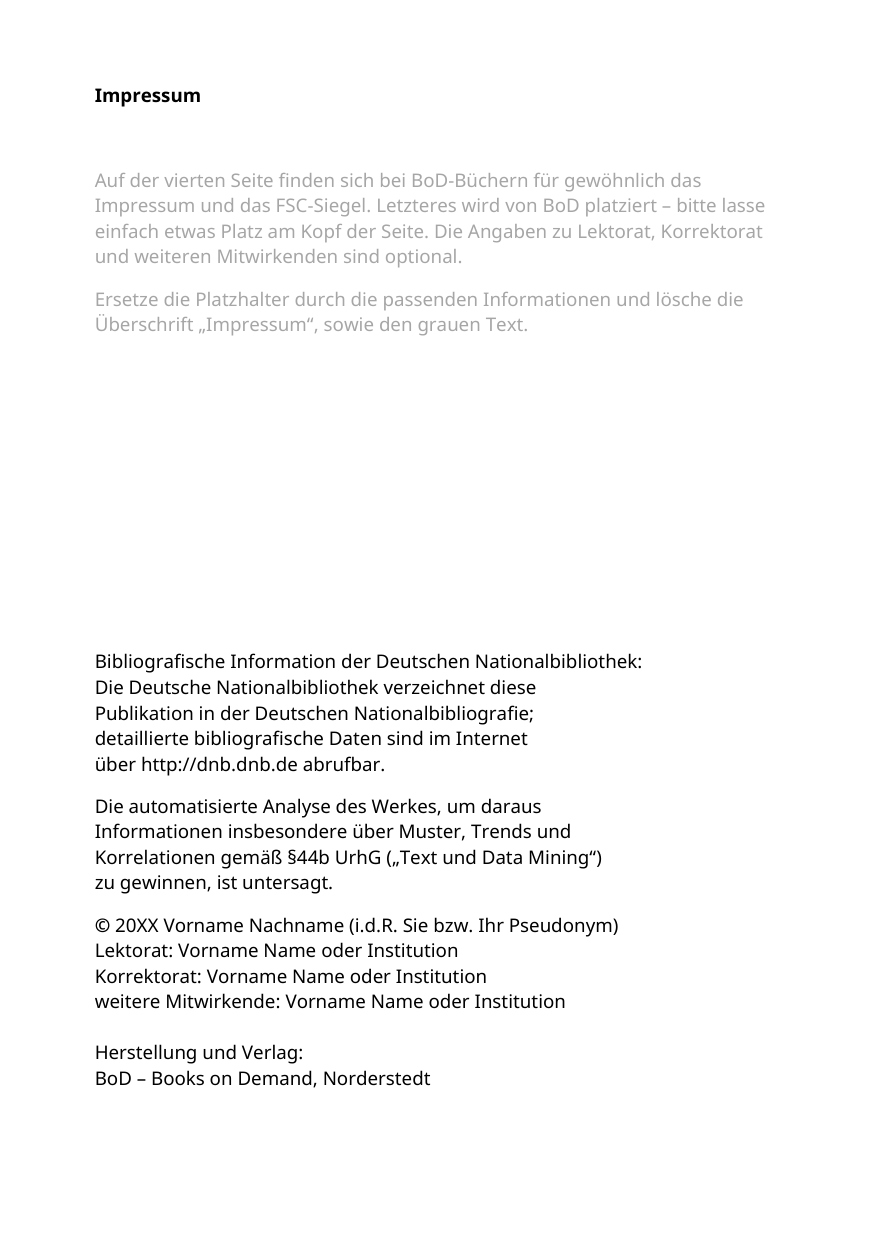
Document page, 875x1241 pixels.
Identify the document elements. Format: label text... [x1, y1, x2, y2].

text Die automatisierte Analyse des Werkes, um daraus Informationen insbesondere über Muster, Trends und Korrelationen gemäß §44b UrhG („Text und Data Mining“) zu gewinnen, ist untersagt. [94, 793, 768, 895]
text Impressum [94, 83, 768, 108]
text Herstellung und Verlag: BoD – Books on Demand, Norderstedt [94, 1039, 768, 1091]
text Auf der vierten Seite finden sich bei BoD-Büchern für gewöhnlich das Impressum und das FSC-Siegel. Letzteres wird von BoD platziert – bitte lasse einfach etwas Platz am Kopf der Seite. Die Angaben zu Lektorat, Korrektorat und weiteren Mitwirkenden sind optional. [94, 167, 768, 269]
text © 20XX Vorname Nachname (i.d.R. Sie bzw. Ihr Pseudonym) [94, 912, 768, 937]
text Bibliografische Information der Deutschen Nationalbibliothek: Die Deutsche Nationalbibliothek verzeichnet diese Publikation in der Deutschen Nationalbibliografie; detaillierte bibliografische Daten sind im Internet über http://dnb.dnb.de abrufbar. [94, 649, 768, 776]
text Ersetze die Platzhalter durch die passenden Informationen und lösche die Überschrift „Impressum“, sowie den grauen Text. [94, 286, 768, 337]
text Lektorat: Vorname Name oder Institution Korrektorat: Vorname Name oder Institution weitere Mitwirkende: Vorname Name oder Institution [94, 937, 768, 1014]
